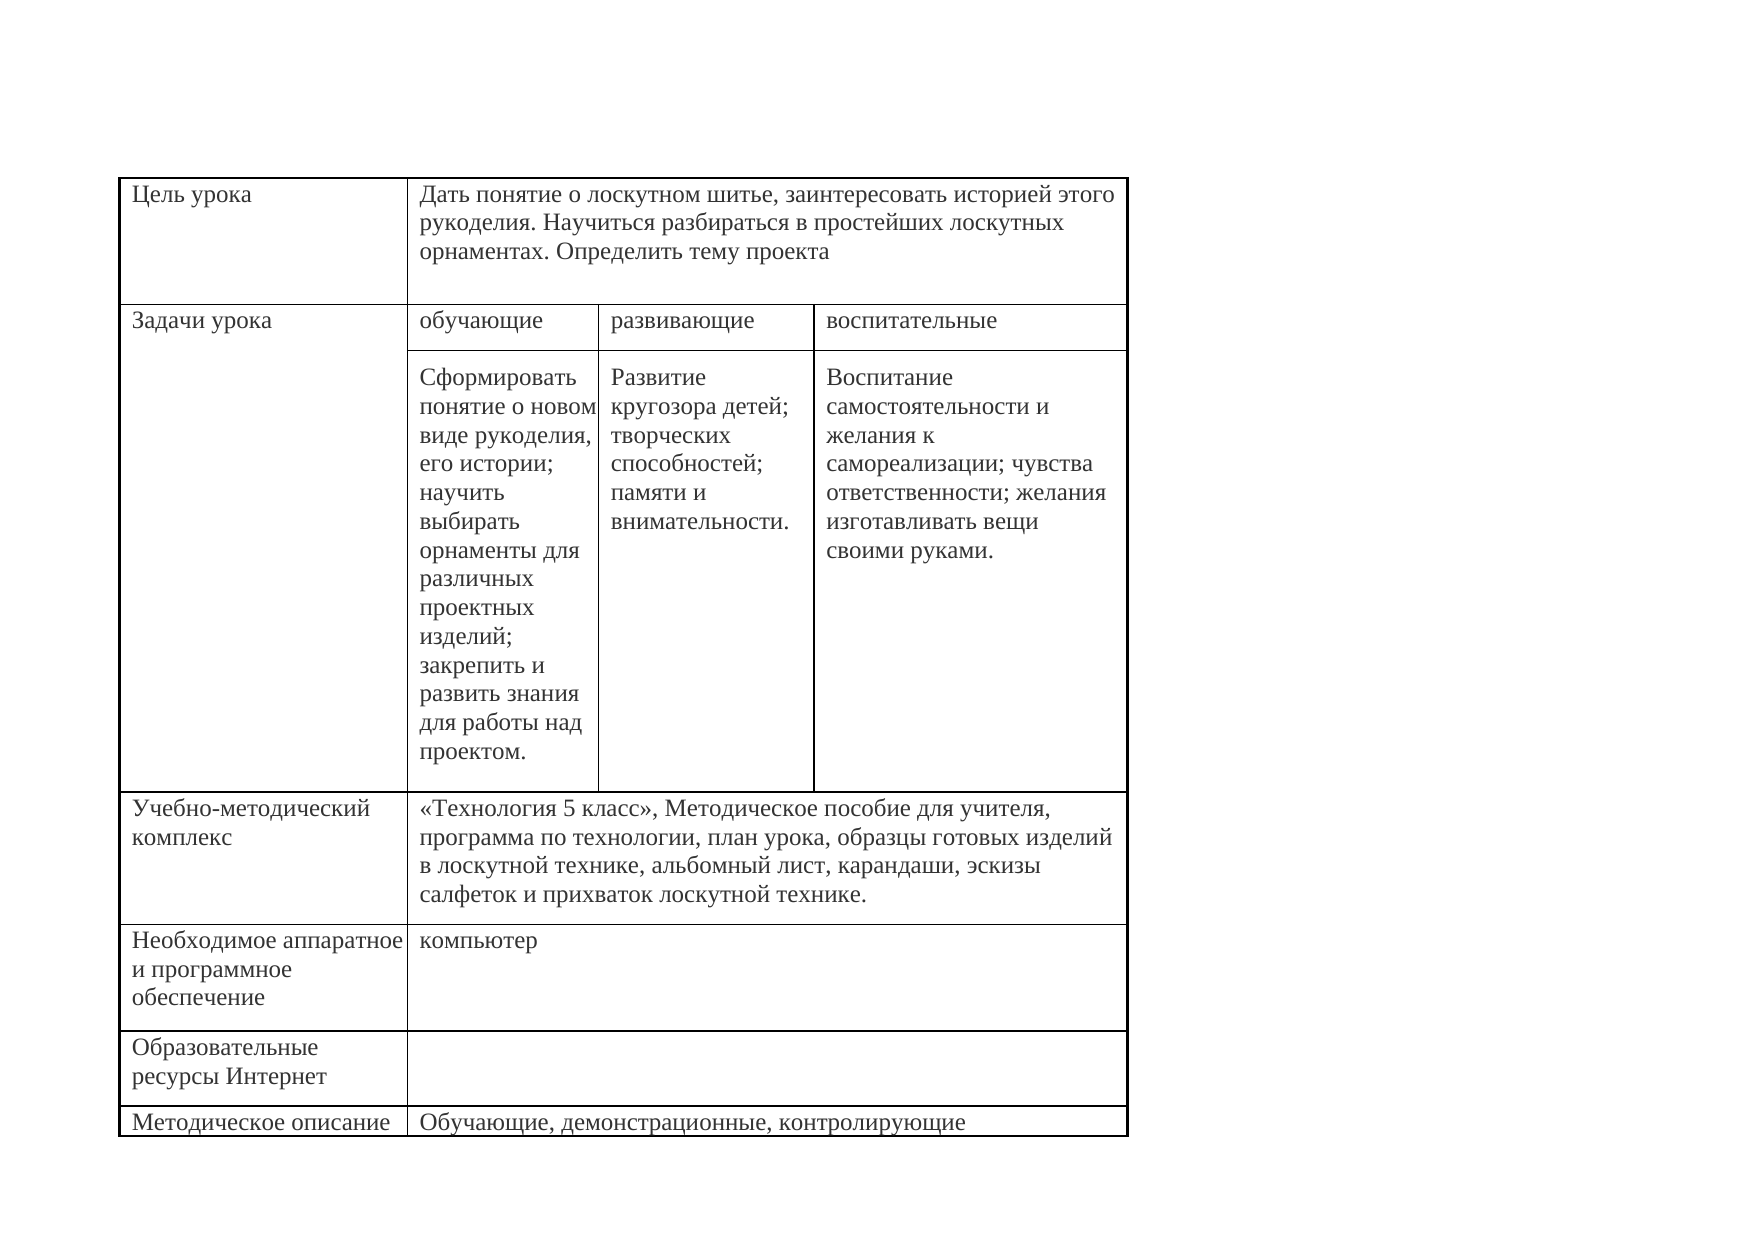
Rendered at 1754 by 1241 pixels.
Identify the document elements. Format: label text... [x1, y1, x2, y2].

table_cell обучающие [408, 305, 598, 350]
table_cell Необходимое аппаратное и программное обеспечение [121, 925, 407, 1030]
table_cell Дать понятие о лоскутном шитье, заинтересовать историей этого рукоделия. Научиться разбираться в простейших лоскутных орнаментах. Определить тему проекта [408, 179, 1126, 304]
table_cell Образовательные ресурсы Интернет [121, 1032, 407, 1105]
table_cell [408, 1032, 1126, 1105]
table_cell Сформировать понятие о новом виде рукоделия, его истории; научить выбирать орнаменты для различных проектных изделий; закрепить и развить знания для работы над проектом. [408, 351, 598, 791]
table_cell развивающие [599, 305, 813, 350]
table_cell «Технология 5 класс», Методическое пособие для учителя, программа по технологии, план урока, образцы готовых изделий в лоскутной технике, альбомный лист, карандаши, эскизы салфеток и прихваток лоскутной технике. [408, 793, 1126, 923]
table_cell воспитательные [815, 305, 1126, 350]
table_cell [121, 1107, 407, 1135]
table_cell Развитие кругозора детей; творческих способностей; памяти и внимательности. [599, 351, 813, 791]
table_cell Задачи урока [121, 305, 407, 791]
table_cell Учебно-методический комплекс [121, 793, 407, 923]
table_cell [408, 1107, 1126, 1135]
table_cell Воспитание самостоятельности и желания к самореализации; чувства ответственности; желания изготавливать вещи своими руками. [815, 351, 1126, 791]
table_cell Цель урока [121, 179, 407, 304]
table_cell компьютер [408, 925, 1126, 1030]
